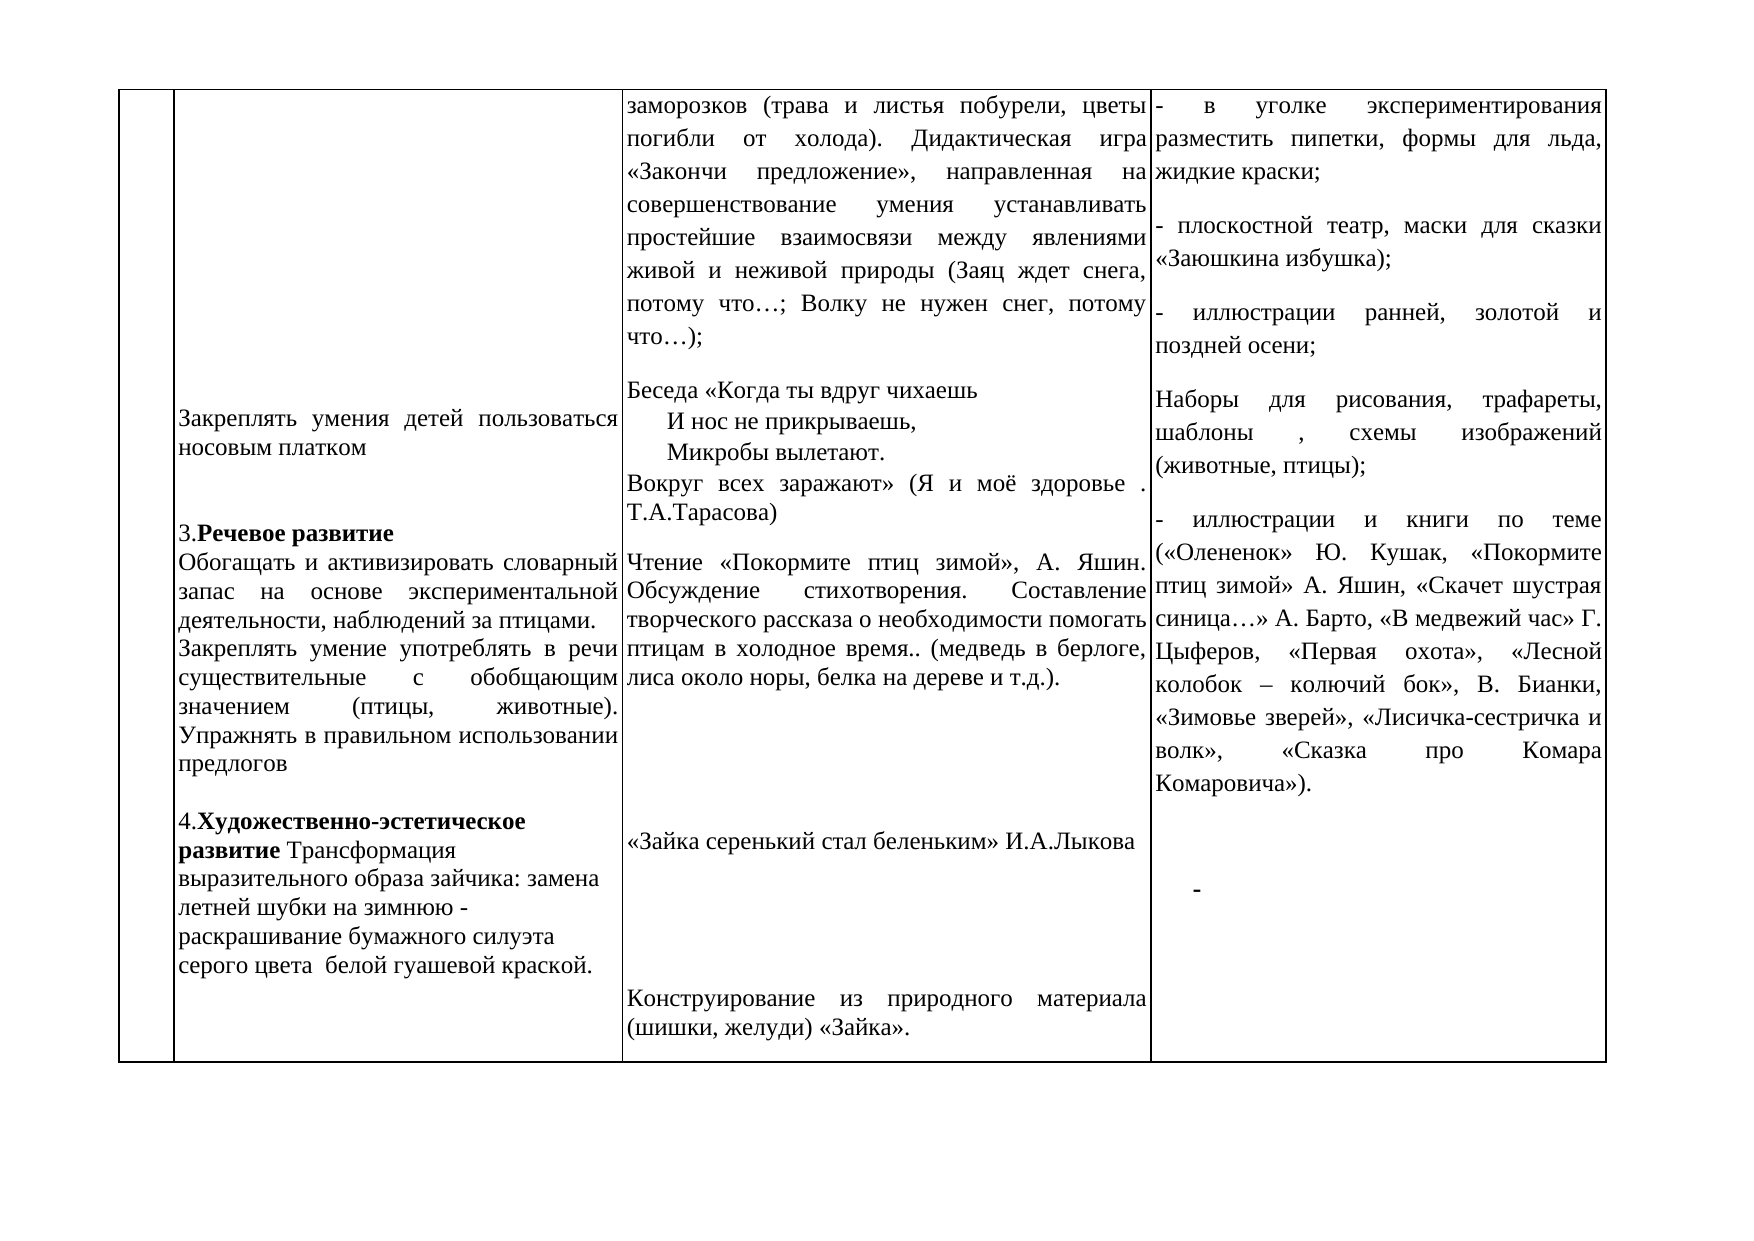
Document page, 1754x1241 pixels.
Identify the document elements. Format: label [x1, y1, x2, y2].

table_cell [175, 90, 622, 1061]
table_cell [1152, 90, 1605, 1061]
table_cell [623, 90, 1150, 1061]
table_cell [120, 90, 173, 1061]
